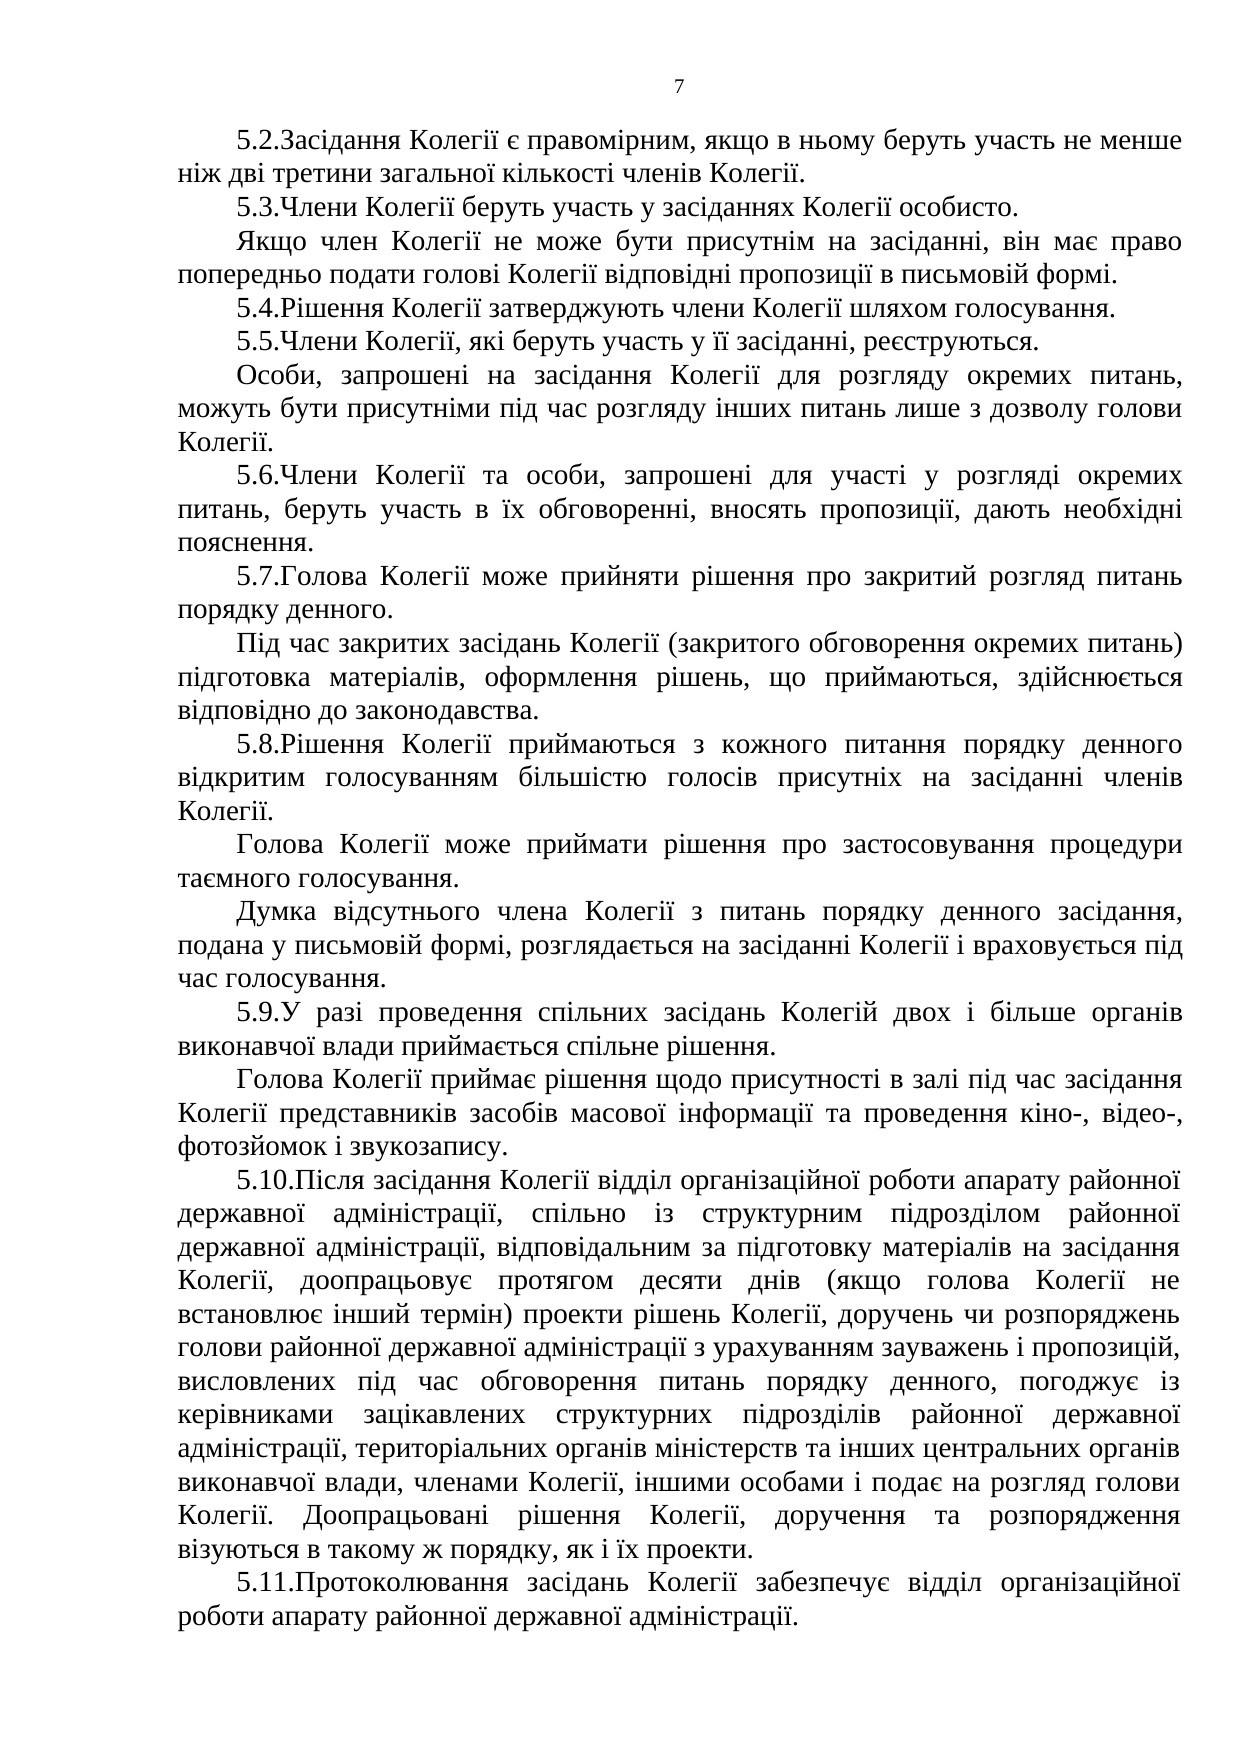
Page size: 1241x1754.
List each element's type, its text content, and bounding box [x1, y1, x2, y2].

text 5.10.Після засідання Колегії відділ організаційної роботи апарату районної державної адміністрації, спільно із структурним підрозділом районної державної адміністрації, відповідальним за підготовку матеріалів на засідання Колегії, доопрацьовує протягом десяти днів (якщо голова Колегії не встановлює інший термін) проекти рішень Колегії, доручень чи розпоряджень голови районної державної адміністрації з урахуванням зауважень і пропозицій, висловлених під час обговорення питань порядку денного, погоджує із керівниками зацікавлених структурних підрозділів районної державної адміністрації, територіальних органів міністерств та інших центральних органів виконавчої влади, членами Колегії, іншими особами і подає на розгляд голови Колегії. Доопрацьовані рішення Колегії, доручення та розпорядження візуються в такому ж порядку, як і їх проекти. [177, 1162, 1181, 1564]
text 5.3.Члени Колегії беруть участь у засіданнях Колегії особисто. [177, 189, 1184, 223]
text Особи, запрошені на засідання Колегії для розгляду окремих питань, можуть бути присутніми під час розгляду інших питань лише з дозволу голови Колегії. [177, 357, 1184, 457]
text 5.4.Рішення Колегії затверджують члени Колегії шляхом голосування. [177, 290, 1184, 323]
text 5.6.Члени Колегії та особи, запрошені для участі у розгляді окремих питань, беруть участь в їх обговоренні, вносять пропозиції, дають необхідні пояснення. [177, 457, 1184, 558]
text 5.9.У разі проведення спільних засідань Колегій двох і більше органів виконавчої влади приймається спільне рішення. [177, 994, 1184, 1061]
text Голова Колегії приймає рішення щодо присутності в залі під час засідання Колегії представників засобів масової інформації та проведення кіно-, відео-, фотозйомок і звукозапису. [177, 1061, 1184, 1162]
text Якщо член Колегії не може бути присутнім на засіданні, він має право попередньо подати голові Колегії відповідні пропозиції в письмовій формі. [177, 223, 1184, 290]
text Голова Колегії може приймати рішення про застосовування процедури таємного голосування. [177, 826, 1184, 893]
text Думка відсутнього члена Колегії з питань порядку денного засідання, подана у письмовій формі, розглядається на засіданні Колегії і враховується під час голосування. [177, 893, 1184, 994]
text Під час закритих засідань Колегії (закритого обговорення окремих питань) підготовка матеріалів, оформлення рішень, що приймаються, здійснюється відповідно до законодавства. [177, 625, 1184, 726]
text 5.8.Рішення Колегії приймаються з кожного питання порядку денного відкритим голосуванням більшістю голосів присутніх на засіданні членів Колегії. [177, 726, 1184, 826]
text 5.2.Засідання Колегії є правомірним, якщо в ньому беруть участь не менше ніж дві третини загальної кількості членів Колегії. [177, 122, 1184, 189]
text 5.7.Голова Колегії може прийняти рішення про закритий розгляд питань порядку денного. [177, 558, 1184, 625]
text 5.5.Члени Колегії, які беруть участь у її засіданні, реєструються. [177, 323, 1184, 357]
text 5.11.Протоколювання засідань Колегії забезпечує відділ організаційної роботи апарату районної державної адміністрації. [177, 1564, 1181, 1631]
